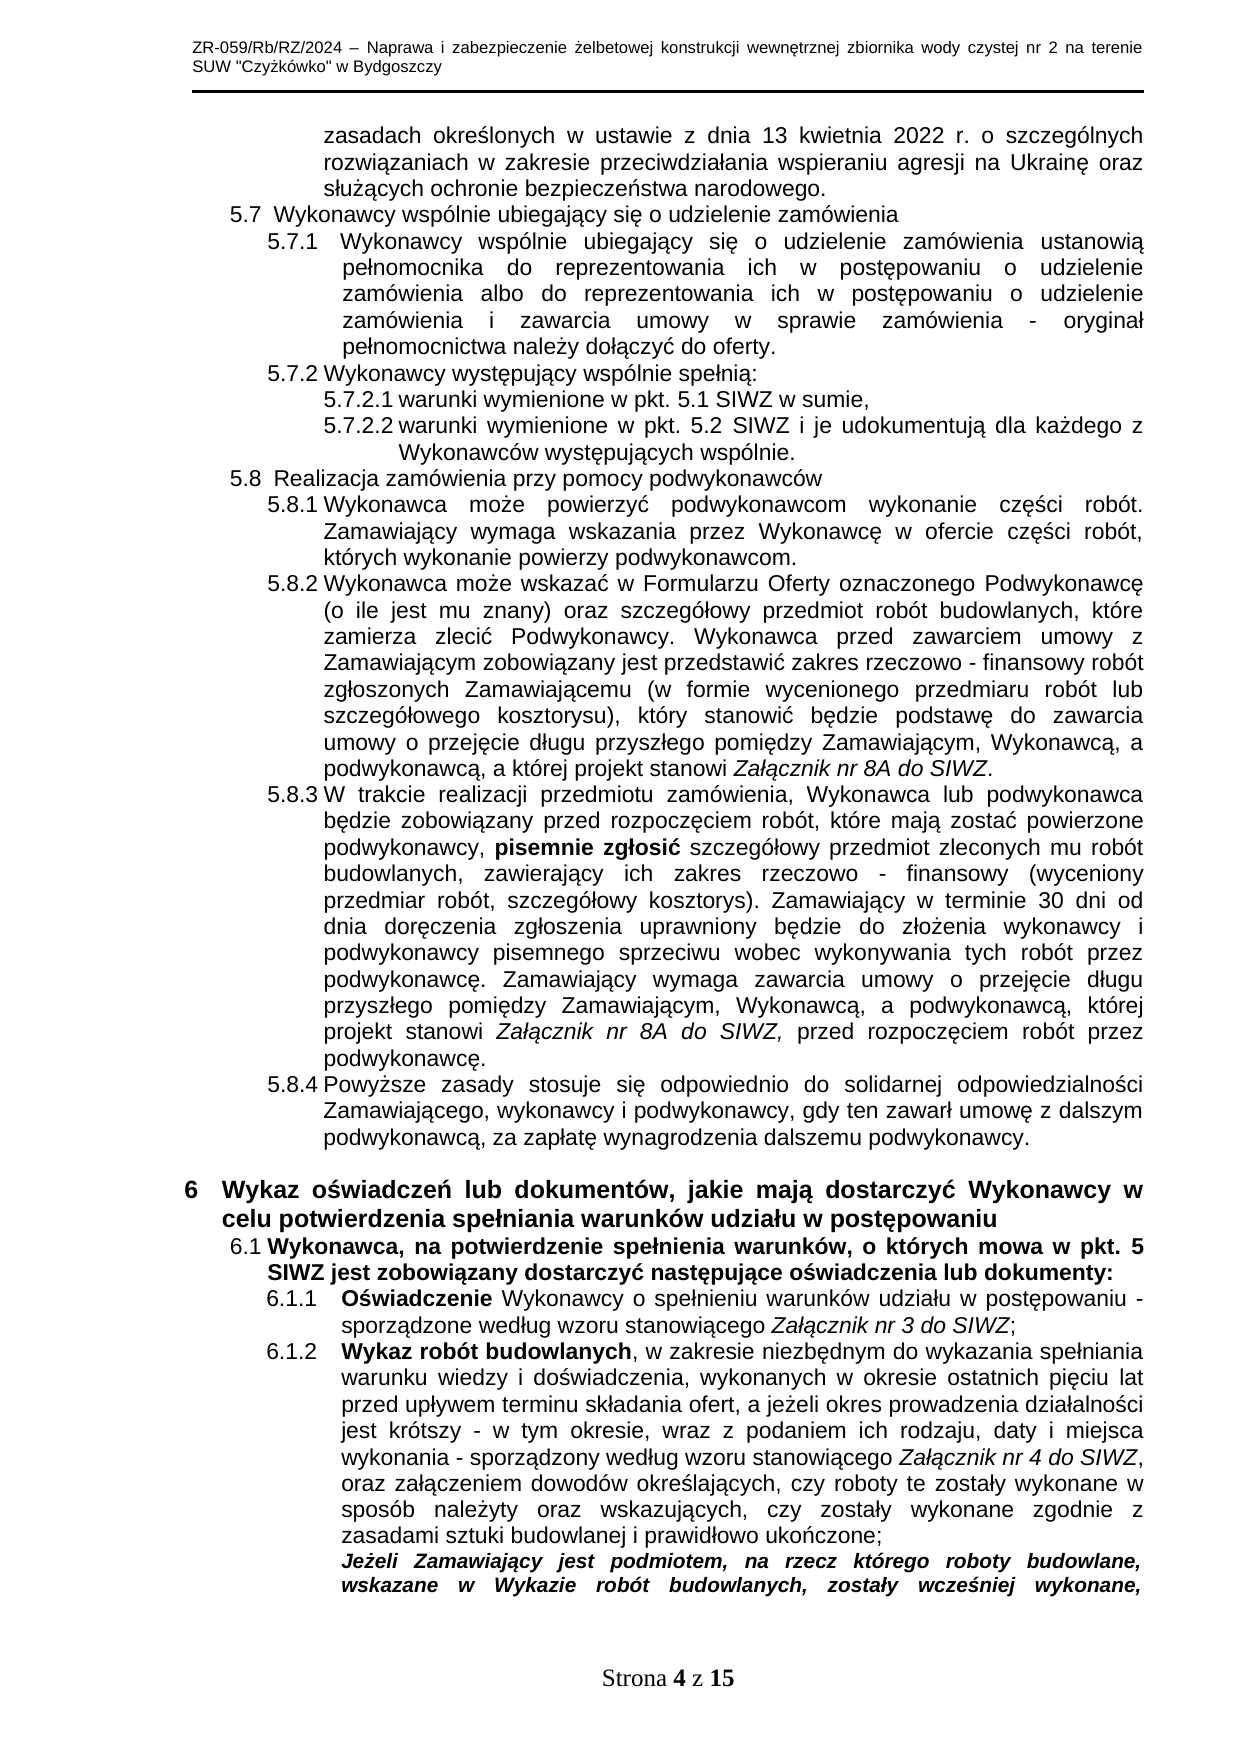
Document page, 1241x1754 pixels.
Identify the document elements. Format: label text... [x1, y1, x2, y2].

list Wykonawcy występujący wspólnie spełnią: [267, 359, 1144, 386]
list Wykonawca może powierzyć podwykonawcom wykonanie części robót. Zamawiający wymaga wskazania przez Wykonawcę w ofercie części robót, których wykonanie powierzy podwykonawcom. [267, 491, 1144, 570]
list Wykonawca, na potwierdzenie spełnienia warunków, o których mowa w pkt. 5 SIWZ jest zobowiązany dostarczyć następujące oświadczenia lub dokumenty: [229, 1233, 1144, 1285]
list Wykonawcy wspólnie ubiegający się o udzielenie zamówienia [229, 201, 1144, 228]
list Powyższe zasady stosuje się odpowiednio do solidarnej odpowiedzialności Zamawiającego, wykonawcy i podwykonawcy, gdy ten zawarł umowę z dalszym podwykonawcą, za zapłatę wynagrodzenia dalszemu podwykonawcy. [267, 1071, 1144, 1150]
list Wykaz robót budowlanych, w zakresie niezbędnym do wykazania spełniania warunku wiedzy i doświadczenia, wykonanych w okresie ostatnich pięciu lat przed upływem terminu składania ofert, a jeżeli okres prowadzenia działalności jest krótszy - w tym okresie, wraz z podaniem ich rodzaju, daty i miejsca wykonania - sporządzony według wzoru stanowiącego Załącznik nr 4 do SIWZ, oraz załączeniem dowodów określających, czy roboty te zostały wykonane w sposób należyty oraz wskazujących, czy zostały wykonane zgodnie z zasadami sztuki budowlanej i prawidłowo ukończone; [266, 1338, 1144, 1549]
list Wykonawca może wskazać w Formularzu Oferty oznaczonego Podwykonawcę (o ile jest mu znany) oraz szczegółowy przedmiot robót budowlanych, które zamierza zlecić Podwykonawcy. Wykonawca przed zawarciem umowy z Zamawiającym zobowiązany jest przedstawić zakres rzeczowo - finansowy robót zgłoszonych Zamawiającemu (w formie wycenionego przedmiaru robót lub szczegółowego kosztorysu), który stanowić będzie podstawę do zawarcia umowy o przejęcie długu przyszłego pomiędzy Zamawiającym, Wykonawcą, a podwykonawcą, a której projekt stanowi Załącznik nr 8A do SIWZ. [267, 570, 1144, 781]
list W trakcie realizacji przedmiotu zamówienia, Wykonawca lub podwykonawca będzie zobowiązany przed rozpoczęciem robót, które mają zostać powierzone podwykonawcy, pisemnie zgłosić szczegółowy przedmiot zleconych mu robót budowlanych, zawierający ich zakres rzeczowo - finansowy (wyceniony przedmiar robót, szczegółowy kosztorys). Zamawiający w terminie 30 dni od dnia doręczenia zgłoszenia uprawniony będzie do złożenia wykonawcy i podwykonawcy pisemnego sprzeciwu wobec wykonywania tych robót przez podwykonawcę. Zamawiający wymaga zawarcia umowy o przejęcie długu przyszłego pomiędzy Zamawiającym, Wykonawcą, a podwykonawcą, której projekt stanowi Załącznik nr 8A do SIWZ, przed rozpoczęciem robót przez podwykonawcę. [267, 781, 1144, 1071]
list Realizacja zamówienia przy pomocy podwykonawców [229, 465, 1144, 491]
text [341, 1549, 1144, 1597]
subtitle Wykaz oświadczeń lub dokumentów, jakie mają dostarczyć Wykonawcy w celu potwierdzenia spełniania warunków udziału w postępowaniu [184, 1175, 1144, 1233]
list warunki wymienione w pkt. 5.2 SIWZ i je udokumentują dla każdego z Wykonawców występujących wspólnie. [323, 412, 1144, 465]
list warunki wymienione w pkt. 5.1 SIWZ w sumie, [323, 386, 1144, 412]
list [267, 122, 1144, 201]
list Wykonawcy wspólnie ubiegający się o udzielenie zamówienia ustanowią pełnomocnika do reprezentowania ich w postępowaniu o udzielenie zamówienia albo do reprezentowania ich w postępowaniu o udzielenie zamówienia i zawarcia umowy w sprawie zamówienia - oryginał pełnomocnictwa należy dołączyć do oferty. [267, 228, 1144, 359]
list Oświadczenie Wykonawcy o spełnieniu warunków udziału w postępowaniu - sporządzone według wzoru stanowiącego Załącznik nr 3 do SIWZ; [266, 1285, 1144, 1338]
